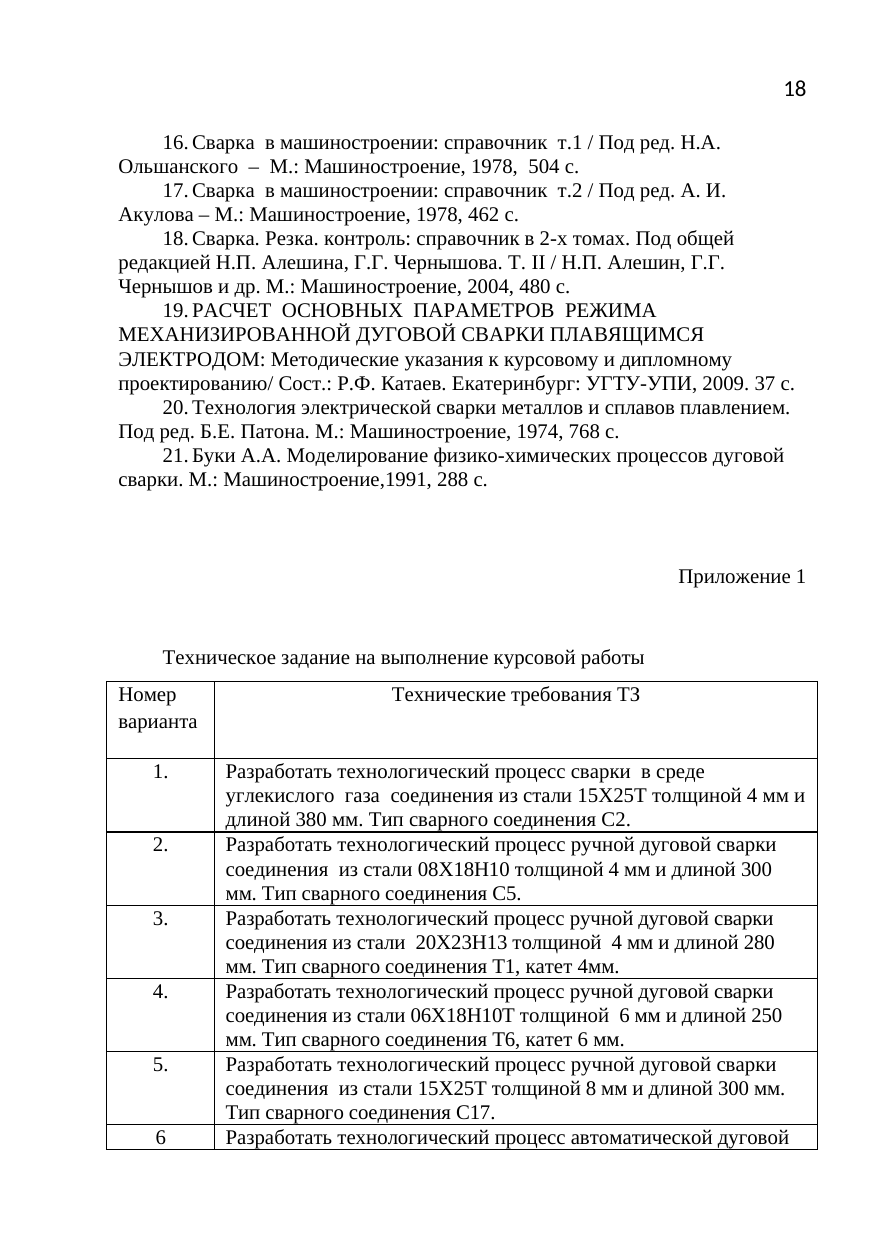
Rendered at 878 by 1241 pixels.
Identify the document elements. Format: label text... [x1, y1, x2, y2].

list Сварка в машиностроении: справочник т.2 / Под ред. А. И. Акулова – М.: Машиностроение, 1978, 462 с. [118, 178, 806, 226]
text Техническое задание на выполнение курсовой работы [118, 645, 806, 669]
table_cell 2. [107, 833, 214, 904]
table_cell 3. [107, 906, 214, 978]
table_header Технические требования ТЗ [215, 682, 817, 758]
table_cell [215, 1125, 817, 1149]
table_cell 6 [107, 1125, 214, 1149]
table_cell Разработать технологический процесс ручной дуговой сварки соединения из стали 06Х18Н10Т толщиной 6 мм и длиной 250 мм. Тип сварного соединения Т6, катет 6 мм. [215, 979, 817, 1051]
list РАСЧЕТ ОСНОВНЫХ ПАРАМЕТРОВ РЕЖИМА МЕХАНИЗИРОВАННОЙ ДУГОВОЙ СВАРКИ ПЛАВЯЩИМСЯ ЭЛЕКТРОДОМ: Методические указания к курсовому и дипломному проектированию/ Сост.: Р.Ф. Катаев. Екатеринбург: УГТУ-УПИ, 2009. 37 с. [118, 298, 806, 394]
list Буки А.А. Моделирование физико-химических процессов дуговой сварки. М.: Машиностроение,1991, 288 с. [118, 443, 806, 491]
list Сварка в машиностроении: справочник т.1 / Под ред. Н.А. Ольшанского – М.: Машиностроение, 1978, 504 с. [118, 130, 806, 178]
table_cell 5. [107, 1052, 214, 1124]
table_cell Разработать технологический процесс ручной дуговой сварки соединения из стали 15Х25Т толщиной 8 мм и длиной 300 мм. Тип сварного соединения С17. [215, 1052, 817, 1124]
table_cell Разработать технологический процесс ручной дуговой сварки соединения из стали 20Х23Н13 толщиной 4 мм и длиной 280 мм. Тип сварного соединения Т1, катет 4мм. [215, 906, 817, 978]
list Технология электрической сварки металлов и сплавов плавлением. Под ред. Б.Е. Патона. М.: Машиностроение, 1974, 768 с. [118, 394, 806, 443]
table_cell Разработать технологический процесс сварки в среде углекислого газа соединения из стали 15Х25Т толщиной 4 мм и длиной 380 мм. Тип сварного соединения С2. [215, 759, 817, 831]
table_cell Разработать технологический процесс ручной дуговой сварки соединения из стали 08Х18Н10 толщиной 4 мм и длиной 300 мм. Тип сварного соединения С5. [215, 833, 817, 904]
text Приложение 1 [118, 564, 806, 588]
list Сварка. Резка. контроль: справочник в 2-х томах. Под общей редакцией Н.П. Алешина, Г.Г. Чернышова. Т. II / Н.П. Алешин, Г.Г. Чернышов и др. М.: Машиностроение, 2004, 480 с. [118, 226, 806, 298]
table_header Номер варианта [107, 682, 214, 758]
table_cell 1. [107, 759, 214, 831]
table_cell 4. [107, 979, 214, 1051]
